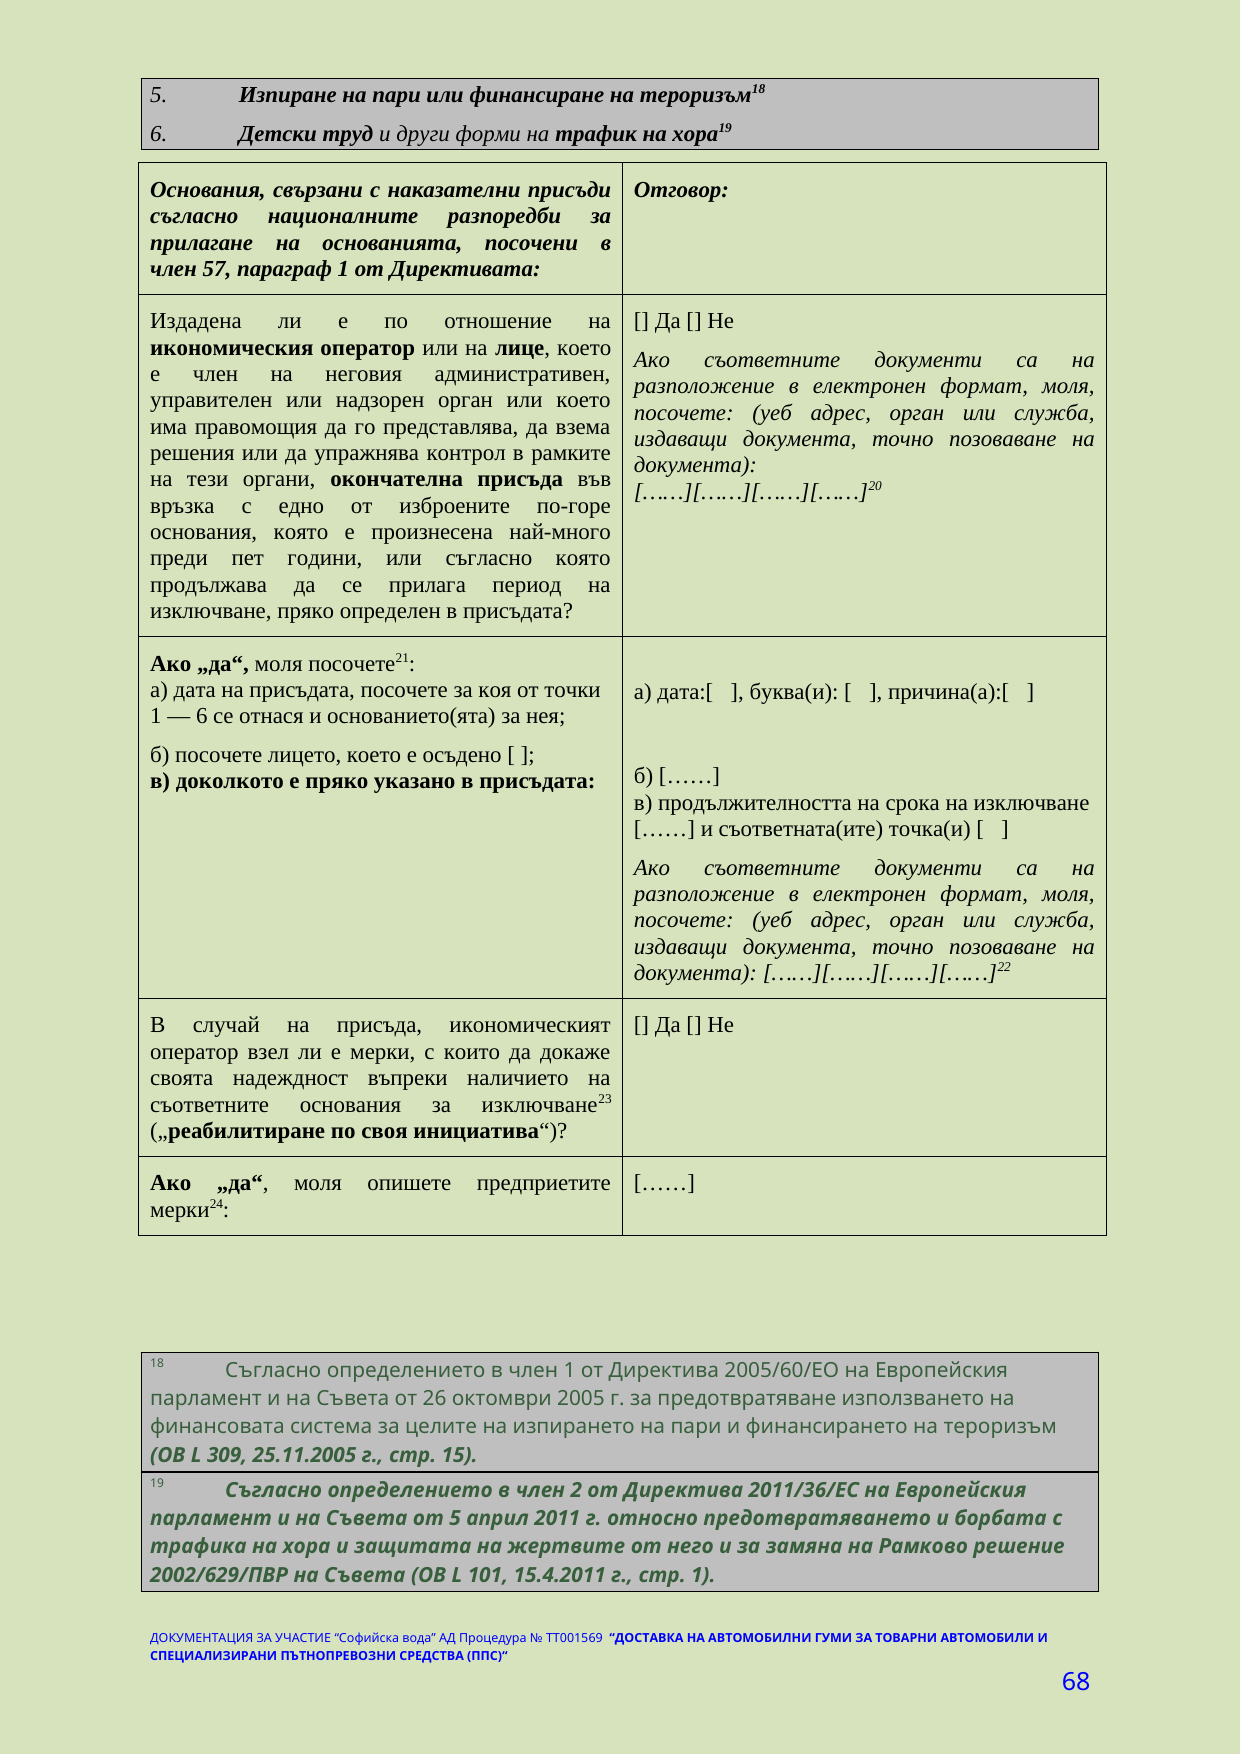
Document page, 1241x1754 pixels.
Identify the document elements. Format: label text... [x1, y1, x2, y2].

table_cell [] Да [] Не [623, 999, 1106, 1156]
table_cell Издадена ли е по отношение на икономическия оператор или на лице, което е член на неговия административен, управителен или надзорен орган или което има правомощия да го представлява, да взема решения или да упражнява контрол в рамките на тези органи, окончателна присъда във връзка с едно от изброените по-горе основания, която е произнесена най-много преди пет години, или съгласно която продължава да се прилага период на изключване, пряко определен в присъдата? [139, 295, 622, 636]
table_cell Ако „да“, моля посочете: а) дата на присъдата, посочете за коя от точки 1 — 6 се отнася и основанието(ята) за нея; б) посочете лицето, което е осъдено [ ]; в) доколкото е пряко указано в присъдата: [139, 637, 622, 998]
table_cell a) дата:[ ], буква(и): [ ], причина(а):[ ] б) [……] в) продължителността на срока на изключване [……] и съответната(ите) точка(и) [ ] Ако съответните документи са на разположение в електронен формат, моля, посочете: (уеб адрес, орган или служба, издаващи документа, точно позоваване на документа): [……][……][……][……] [623, 637, 1106, 998]
table_header Основания, свързани с наказателни присъди съгласно националните разпоредби за прилагане на основанията, посочени в член 57, параграф 1 от Директивата: [139, 163, 622, 294]
table_cell [] Да [] Не Ако съответните документи са на разположение в електронен формат, моля, посочете: (уеб адрес, орган или служба, издаващи документа, точно позоваване на документа): [……][……][……][……] [623, 295, 1106, 636]
table_cell Ако „да“, моля опишете предприетите мерки: [139, 1157, 622, 1234]
list Изпиране на пари или финансиране на тероризъм [142, 79, 1098, 108]
table_header Отговор: [623, 163, 1106, 294]
table_cell В случай на присъда, икономическият оператор взел ли е мерки, с които да докаже своята надеждност въпреки наличието на съответните основания за изключване („реабилитиране по своя инициатива“)? [139, 999, 622, 1156]
table_cell [……] [623, 1157, 1106, 1234]
list Детски труд и други форми на трафик на хора [142, 117, 1098, 149]
